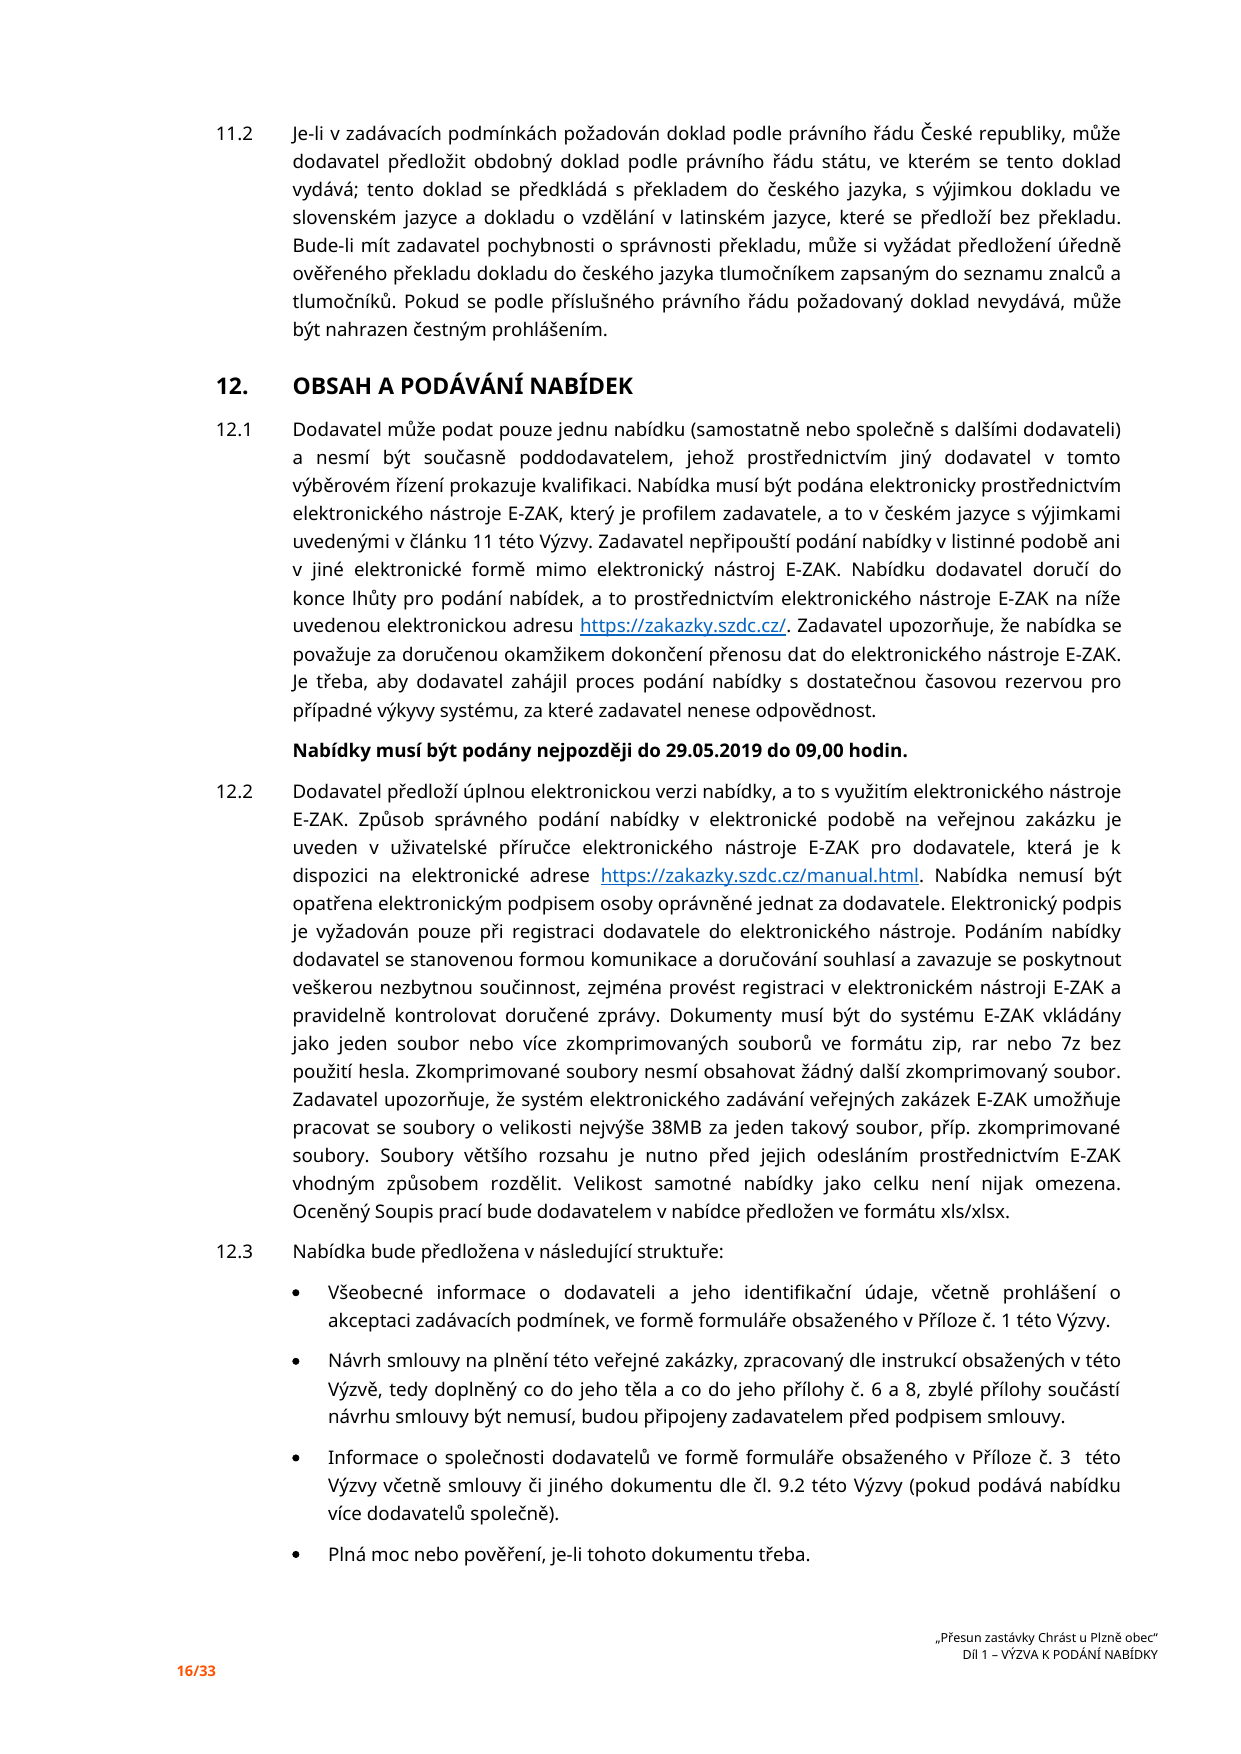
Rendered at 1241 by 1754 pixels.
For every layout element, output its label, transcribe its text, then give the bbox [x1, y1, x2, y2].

text Dodavatel může podat pouze jednu nabídku (samostatně nebo společně s dalšími dodavateli) a nesmí být současně poddodavatelem, jehož prostřednictvím jiný dodavatel v tomto výběrovém řízení prokazuje kvalifikaci. Nabídka musí být podána elektronicky prostřednictvím elektronického nástroje E-ZAK, který je profilem zadavatele, a to v českém jazyce s výjimkami uvedenými v článku 11 této Výzvy. Zadavatel nepřipouští podání nabídky v listinné podobě ani v jiné elektronické formě mimo elektronický nástroj E-ZAK. Nabídku dodavatel doručí do konce lhůty pro podání nabídek, a to prostřednictvím elektronického nástroje E-ZAK na níže uvedenou elektronickou adresu https://zakazky.szdc.cz/. Zadavatel upozorňuje, že nabídka se považuje za doručenou okamžikem dokončení přenosu dat do elektronického nástroje E-ZAK. Je třeba, aby dodavatel zahájil proces podání nabídky s dostatečnou časovou rezervou pro případné výkyvy systému, za které zadavatel nenese odpovědnost. [216, 417, 1122, 722]
text Je-li v zadávacích podmínkách požadován doklad podle právního řádu České republiky, může dodavatel předložit obdobný doklad podle právního řádu státu, ve kterém se tento doklad vydává; tento doklad se předkládá s překladem do českého jazyka, s výjimkou dokladu ve slovenském jazyce a dokladu o vzdělání v latinském jazyce, které se předloží bez překladu. Bude-li mít zadavatel pochybnosti o správnosti překladu, může si vyžádat předložení úředně ověřeného překladu dokladu do českého jazyka tlumočníkem zapsaným do seznamu znalců a tlumočníků. Pokud se podle příslušného právního řádu požadovaný doklad nevydává, může být nahrazen čestným prohlášením. [216, 121, 1122, 342]
text Nabídka bude předložena v následující struktuře: [216, 1239, 1122, 1264]
text Všeobecné informace o dodavateli a jeho identifikační údaje, včetně prohlášení o akceptaci zadávacích podmínek, ve formě formuláře obsaženého v Příloze č. 1 této Výzvy. [292, 1279, 1122, 1333]
text Dodavatel předloží úplnou elektronickou verzi nabídky, a to s využitím elektronického nástroje E-ZAK. Způsob správného podání nabídky v elektronické podobě na veřejnou zakázku je uveden v uživatelské příručce elektronického nástroje E-ZAK pro dodavatele, která je k dispozici na elektronické adrese https://zakazky.szdc.cz/manual.html. Nabídka nemusí být opatřena elektronickým podpisem osoby oprávněné jednat za dodavatele. Elektronický podpis je vyžadován pouze při registraci dodavatele do elektronického nástroje. Podáním nabídky dodavatel se stanovenou formou komunikace a doručování souhlasí a zavazuje se poskytnout veškerou nezbytnou součinnost, zejména provést registraci v elektronickém nástroji E-ZAK a pravidelně kontrolovat doručené zprávy. Dokumenty musí být do systému E-ZAK vkládány jako jeden soubor nebo více zkomprimovaných souborů ve formátu zip, rar nebo 7z bez použití hesla. Zkomprimované soubory nesmí obsahovat žádný další zkomprimovaný soubor. Zadavatel upozorňuje, že systém elektronického zadávání veřejných zakázek E-ZAK umožňuje pracovat se soubory o velikosti nejvýše 38MB za jeden takový soubor, příp. zkomprimované soubory. Soubory většího rozsahu je nutno před jejich odesláním prostřednictvím E-ZAK vhodným způsobem rozdělit. Velikost samotné nabídky jako celku není nijak omezena. Oceněný Soupis prací bude dodavatelem v nabídce předložen ve formátu xls/xlsx. [216, 778, 1122, 1224]
text OBSAH A PODÁVÁNÍ NABÍDEK [216, 370, 1122, 401]
text Informace o společnosti dodavatelů ve formě formuláře obsaženého v Příloze č. 3 této Výzvy včetně smlouvy či jiného dokumentu dle čl. 9.2 této Výzvy (pokud podává nabídku více dodavatelů společně). [292, 1444, 1122, 1526]
text Návrh smlouvy na plnění této veřejné zakázky, zpracovaný dle instrukcí obsažených v této Výzvě, tedy doplněný co do jeho těla a co do jeho přílohy č. 6 a 8, zbylé přílohy součástí návrhu smlouvy být nemusí, budou připojeny zadavatelem před podpisem smlouvy. [292, 1348, 1122, 1429]
text Nabídky musí být podány nejpozději do 29.05.2019 do 09,00 hodin. [292, 737, 1122, 763]
text Plná moc nebo pověření, je-li tohoto dokumentu třeba. [292, 1541, 1122, 1566]
